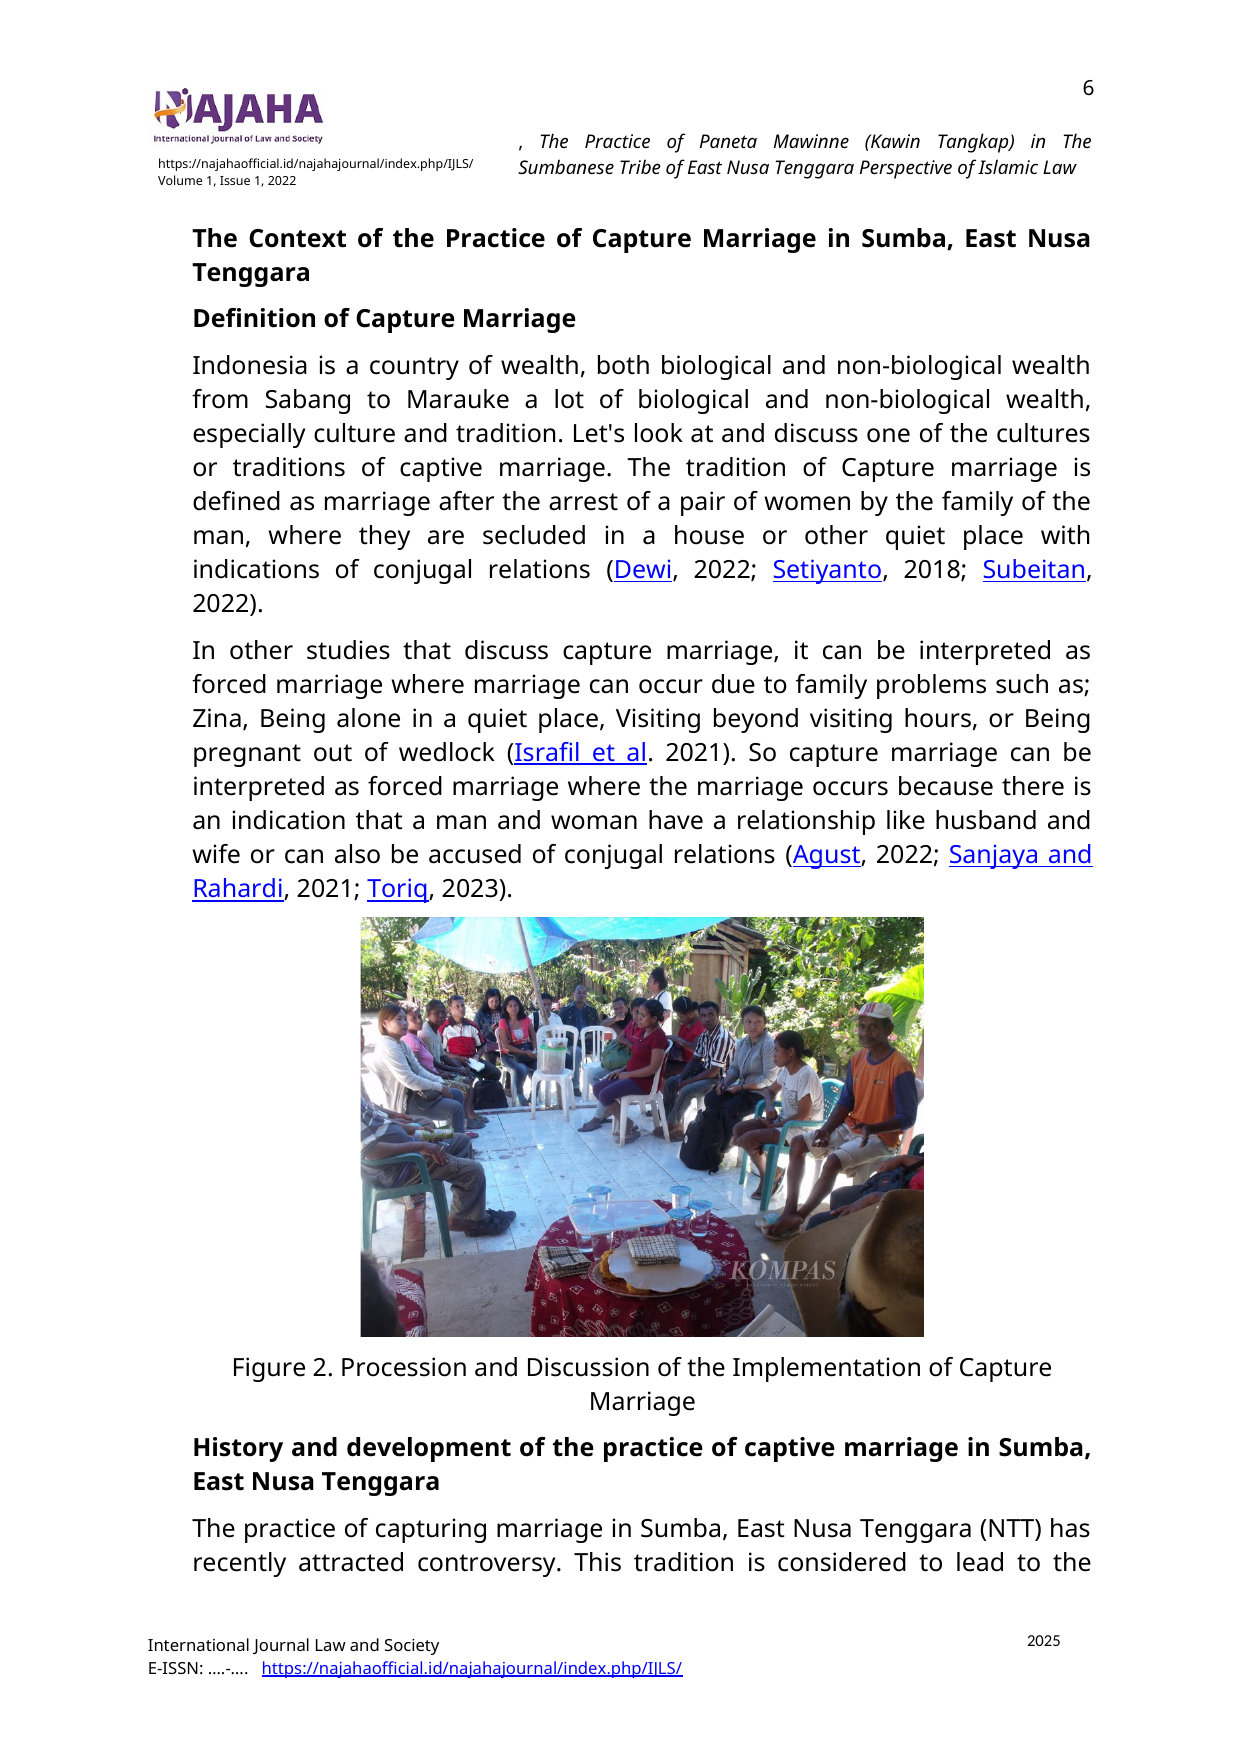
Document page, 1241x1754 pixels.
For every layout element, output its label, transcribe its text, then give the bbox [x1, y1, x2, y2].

picture [360, 917, 924, 1337]
picture [147, 75, 328, 158]
text History and development of the practice of captive marriage in Sumba, East Nusa Tenggara [192, 1430, 1092, 1498]
text Definition of Capture Marriage [192, 301, 1092, 335]
text The Context of the Practice of Capture Marriage in Sumba, East Nusa Tenggara [192, 220, 1092, 288]
text Indonesia is a country of wealth, both biological and non-biological wealth from Sabang to Marauke a lot of biological and non-biological wealth, especially culture and tradition. Let's look at and discuss one of the cultures or traditions of captive marriage. The tradition of Capture marriage is defined as marriage after the arrest of a pair of women by the family of the man, where they are secluded in a house or other quiet place with indications of conjugal relations (Dewi, 2022; Setiyanto, 2018; Subeitan, 2022). [192, 347, 1092, 620]
text Figure 2. Procession and Discussion of the Implementation of Capture Marriage [192, 1349, 1092, 1417]
text In other studies that discuss capture marriage, it can be interpreted as forced marriage where marriage can occur due to family problems such as; Zina, Being alone in a quiet place, Visiting beyond visiting hours, or Being pregnant out of wedlock (Israfil et al. 2021). So capture marriage can be interpreted as forced marriage where the marriage occurs because there is an indication that a man and woman have a relationship like husband and wife or can also be accused of conjugal relations (Agust, 2022; Sanjaya and Rahardi, 2021; Toriq, 2023). [192, 632, 1092, 905]
